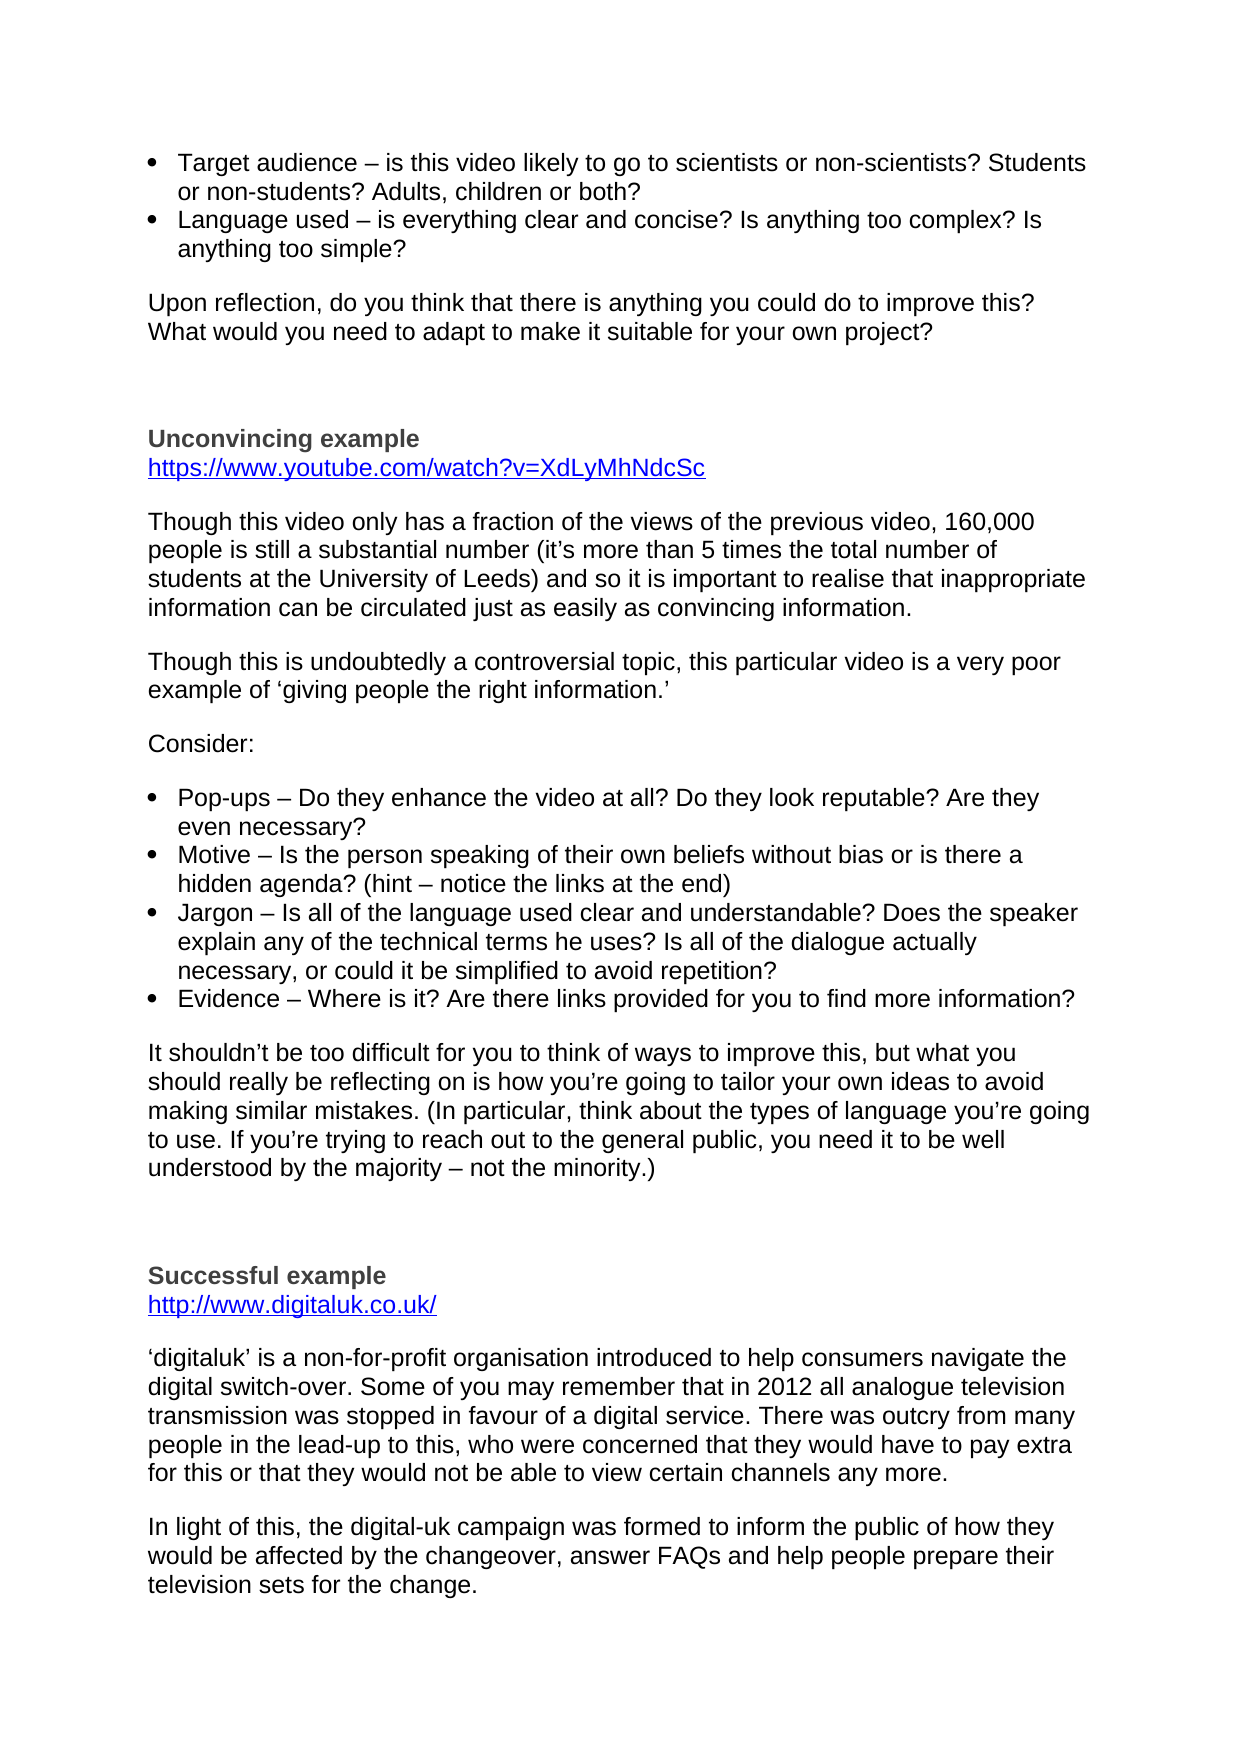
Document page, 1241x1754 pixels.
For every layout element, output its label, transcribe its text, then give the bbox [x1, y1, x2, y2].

text Pop-ups – Do they enhance the video at all? Do they look reputable? Are they even necessary? [148, 783, 1092, 841]
text Consider: [148, 729, 1092, 758]
text It shouldn’t be too difficult for you to think of ways to improve this, but what you should really be reflecting on is how you’re going to tailor your own ideas to avoid making similar mistakes. (In particular, think about the types of language you’re going to use. If you’re trying to reach out to the general public, you need it to be well understood by the majority – not the minority.) [148, 1038, 1092, 1182]
text Target audience – is this video likely to go to scientists or non-scientists? Students or non-students? Adults, children or both? [148, 148, 1092, 205]
text Though this video only has a fraction of the views of the previous video, 160,000 people is still a substantial number (it’s more than 5 times the total number of students at the University of Leeds) and so it is important to realise that inappropriate information can be circulated just as easily as convincing information. [148, 507, 1092, 622]
text https://www.youtube.com/watch?v=XdLyMhNdcSc [148, 453, 1092, 482]
text Language used – is everything clear and concise? Is anything too complex? Is anything too simple? [148, 205, 1092, 263]
text Evidence – Where is it? Are there links provided for you to find more information? [148, 984, 1092, 1013]
text In light of this, the digital-uk campaign was formed to inform the public of how they would be affected by the changeover, answer FAQs and help people prepare their television sets for the change. [148, 1512, 1092, 1598]
text ‘digitaluk’ is a non-for-profit organisation introduced to help consumers navigate the digital switch-over. Some of you may remember that in 2012 all analogue television transmission was stopped in favour of a digital service. There was outcry from many people in the lead-up to this, who were concerned that they would have to pay extra for this or that they would not be able to view certain channels any more. [148, 1343, 1092, 1487]
text http://www.digitaluk.co.uk/ [148, 1289, 1092, 1318]
text Motive – Is the person speaking of their own beliefs without bias or is there a hidden agenda? (hint – notice the links at the end) [148, 841, 1092, 898]
subtitle Unconvincing example [148, 424, 1092, 453]
text Upon reflection, do you think that there is anything you could do to improve this? What would you need to adapt to make it suitable for your own project? [148, 288, 1092, 345]
text Though this is undoubtedly a controversial topic, this particular video is a very poor example of ‘giving people the right information.’ [148, 647, 1092, 704]
text Jargon – Is all of the language used clear and understandable? Does the speaker explain any of the technical terms he uses? Is all of the dialogue actually necessary, or could it be simplified to avoid repetition? [148, 898, 1092, 984]
subtitle Successful example [148, 1261, 1092, 1289]
